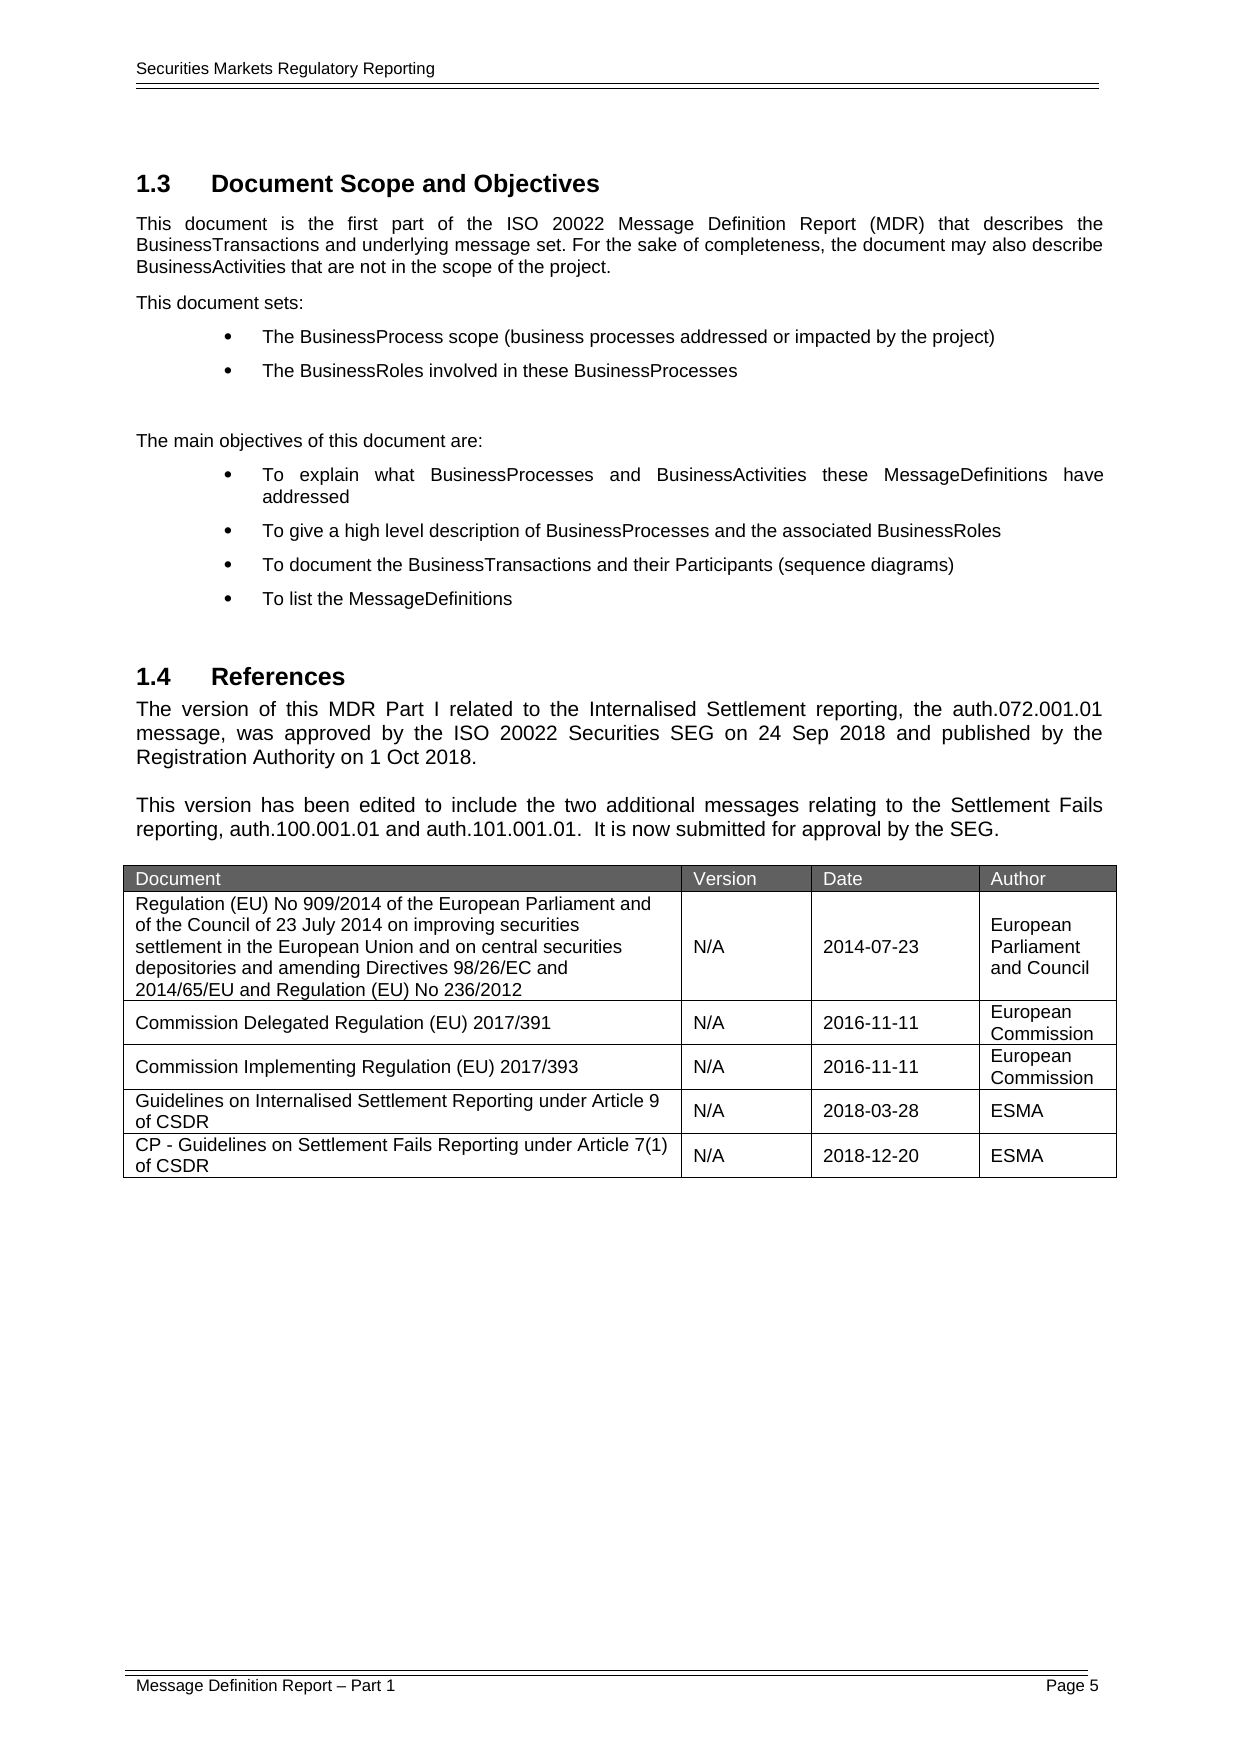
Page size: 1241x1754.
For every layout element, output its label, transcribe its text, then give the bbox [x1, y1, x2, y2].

table_header Version [682, 866, 811, 891]
list To explain what BusinessProcesses and BusinessActivities these MessageDefinitions have addressed [224, 464, 1104, 507]
table_cell N/A [682, 1045, 811, 1088]
table_header Author [980, 866, 1116, 891]
table_cell European Parliament and Council [980, 892, 1116, 1000]
table_cell N/A [682, 892, 811, 1000]
table_cell N/A [682, 1134, 811, 1177]
text The version of this MDR Part I related to the Internalised Settlement reporting, the auth.072.001.01 message, was approved by the ISO 20022 Securities SEG on 24 Sep 2018 and published by the Registration Authority on 1 Oct 2018. [136, 697, 1104, 769]
text This version has been edited to include the two additional messages relating to the Settlement Fails reporting, auth.100.001.01 and auth.101.001.01. It is now submitted for approval by the SEG. [136, 793, 1104, 841]
list To list the MessageDefinitions [224, 588, 1104, 610]
text The main objectives of this document are: [136, 430, 1104, 452]
table_cell ESMA [980, 1134, 1116, 1177]
table_cell N/A [682, 1001, 811, 1044]
table_cell 2016-11-11 [812, 1045, 979, 1088]
table_cell Guidelines on Internalised Settlement Reporting under Article 9 of CSDR [124, 1090, 681, 1133]
table_cell Commission Delegated Regulation (EU) 2017/391 [124, 1001, 681, 1044]
table_cell ESMA [980, 1090, 1116, 1133]
list To document the BusinessTransactions and their Participants (sequence diagrams) [224, 554, 1104, 576]
text This document sets: [136, 292, 1104, 313]
table_cell Commission Implementing Regulation (EU) 2017/393 [124, 1045, 681, 1088]
list To give a high level description of BusinessProcesses and the associated BusinessRoles [224, 520, 1104, 542]
subtitle References [136, 662, 1104, 691]
list The BusinessProcess scope (business processes addressed or impacted by the project) [224, 326, 1104, 347]
table_cell N/A [682, 1090, 811, 1133]
table_cell 2018-12-20 [812, 1134, 979, 1177]
table_header Document [124, 866, 681, 891]
table_cell European Commission [980, 1045, 1116, 1088]
text This document is the first part of the ISO 20022 Message Definition Report (MDR) that describes the BusinessTransactions and underlying message set. For the sake of completeness, the document may also describe BusinessActivities that are not in the scope of the project. [136, 212, 1104, 277]
table_cell 2016-11-11 [812, 1001, 979, 1044]
table_cell European Commission [980, 1001, 1116, 1044]
list The BusinessRoles involved in these BusinessProcesses [224, 360, 1104, 381]
table_header Date [812, 866, 979, 891]
table_cell Regulation (EU) No 909/2014 of the European Parliament and of the Council of 23 July 2014 on improving securities settlement in the European Union and on central securities depositories and amending Directives 98/26/EC and 2014/65/EU and Regulation (EU) No 236/2012 [124, 892, 681, 1000]
table_cell 2018-03-28 [812, 1090, 979, 1133]
table_cell CP - Guidelines on Settlement Fails Reporting under Article 7(1) of CSDR [124, 1134, 681, 1177]
table_cell 2014-07-23 [812, 892, 979, 1000]
subtitle Document Scope and Objectives [136, 169, 1104, 198]
